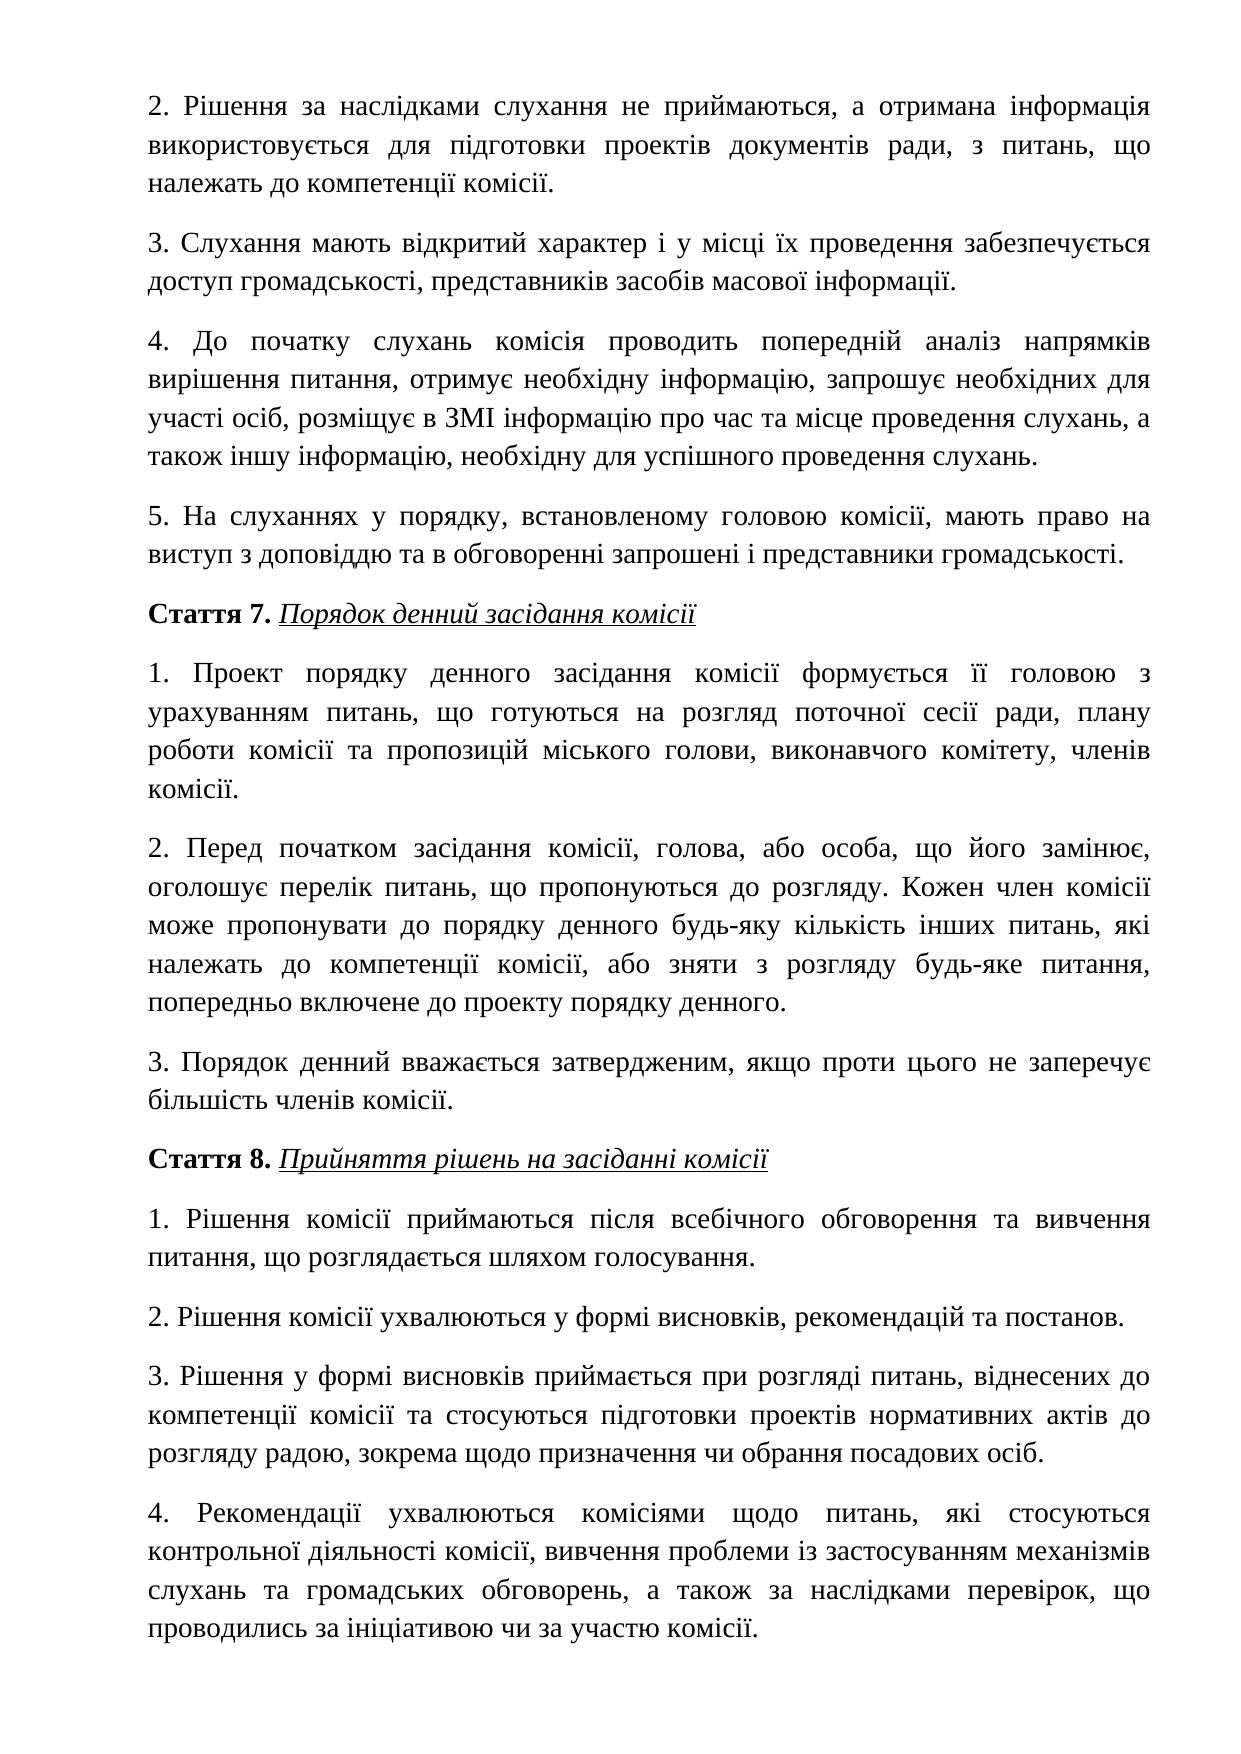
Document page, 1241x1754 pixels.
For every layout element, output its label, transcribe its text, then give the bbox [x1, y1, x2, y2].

text 4. Рекомендації ухвалюються комісіями щодо питань, які стосуються контрольної діяльності комісії, вивчення проблеми із застосуванням механізмів слухань та громадських обговорень, а також за наслідками перевірок, що проводились за ініціативою чи за участю комісії. [148, 1495, 1152, 1644]
text 2. Рішення за наслідками слухання не приймаються, а отримана інформація використовується для підготовки проектів документів ради, з питань, що належать до компетенції комісії. [148, 88, 1152, 199]
text 3. Слухання мають відкритий характер і у місці їх проведення забезпечується доступ громадськості, представників засобів масової інформації. [148, 225, 1152, 297]
text 1. Проект порядку денного засідання комісії формується її головою з урахуванням питань, що готуються на розгляд поточної сесії ради, плану роботи комісії та пропозицій міського голови, виконавчого комітету, членів комісії. [148, 655, 1152, 804]
text 4. До початку слухань комісія проводить попередній аналіз напрямків вирішення питання, отримує необхідну інформацію, запрошує необхідних для участі осіб, розміщує в ЗМІ інформацію про час та місце проведення слухань, а також іншу інформацію, необхідну для успішного проведення слухань. [148, 323, 1152, 472]
text Стаття 7. Порядок денний засідання комісії [148, 596, 1152, 629]
text 2. Перед початком засідання комісії, голова, або особа, що його замінює, оголошує перелік питань, що пропонуються до розгляду. Кожен член комісії може пропонувати до порядку денного будь-яку кількість інших питань, які належать до компетенції комісії, або зняти з розгляду будь-яке питання, попередньо включене до проекту порядку денного. [148, 830, 1152, 1018]
text 3. Порядок денний вважається затвердженим, якщо проти цього не заперечує більшість членів комісії. [148, 1044, 1152, 1116]
text 5. На слуханнях у порядку, встановленому головою комісії, мають право на виступ з доповіддю та в обговоренні запрошені і представники громадськості. [148, 498, 1152, 570]
text 2. Рішення комісії ухвалюються у формі висновків, рекомендацій та постанов. [148, 1299, 1152, 1332]
text 1. Рішення комісії приймаються після всебічного обговорення та вивчення питання, що розглядається шляхом голосування. [148, 1201, 1152, 1273]
text Стаття 8. Прийняття рішень на засіданні комісії [148, 1142, 1152, 1175]
text 3. Рішення у формі висновків приймається при розгляді питань, віднесених до компетенції комісії та стосуються підготовки проектів нормативних актів до розгляду радою, зокрема щодо призначення чи обрання посадових осіб. [148, 1358, 1152, 1469]
